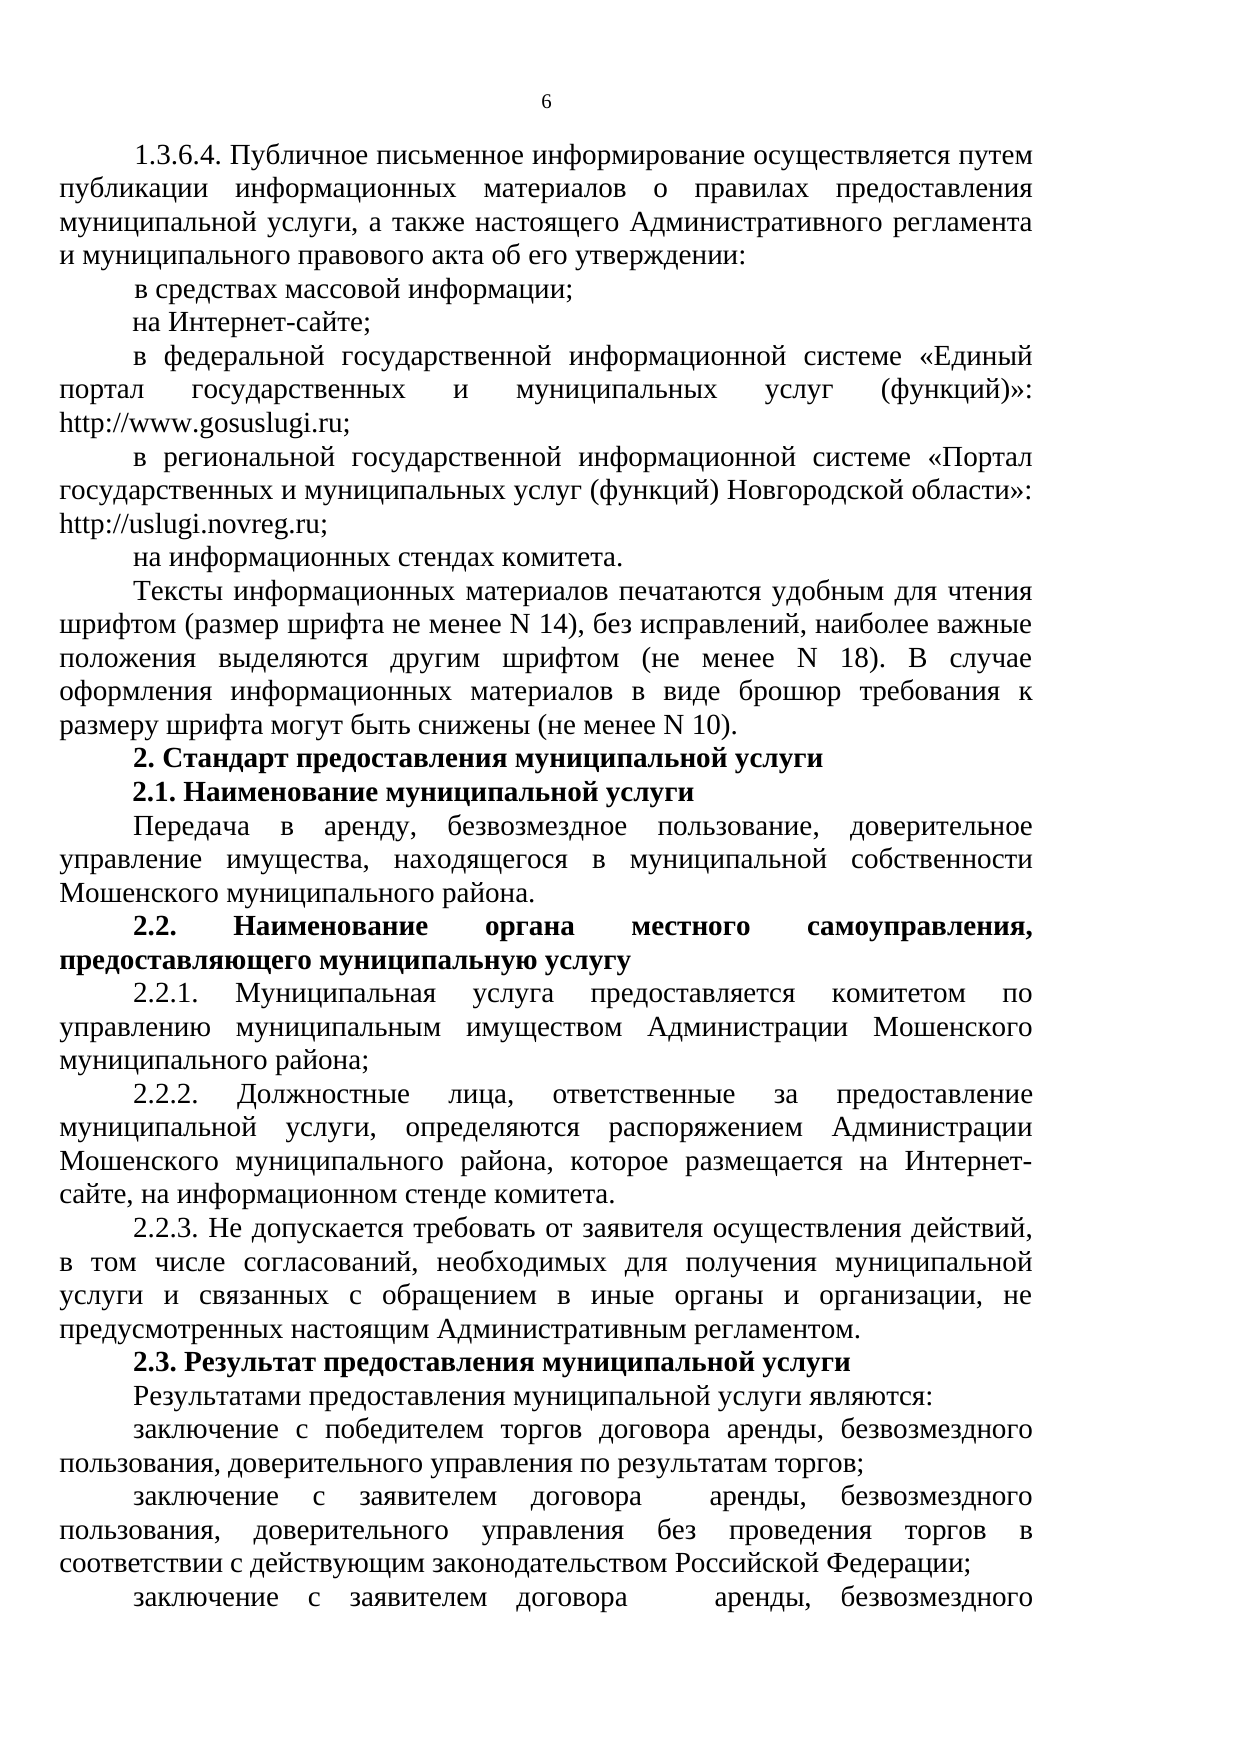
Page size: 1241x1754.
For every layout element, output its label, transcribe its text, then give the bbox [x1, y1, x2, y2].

text 2.2.3. Не допускается требовать от заявителя осуществления действий, в том числе согласований, необходимых для получения муниципальной услуги и связанных с обращением в иные органы и организации, не предусмотренных настоящим Административным регламентом. [59, 1210, 1033, 1344]
text 2.2.1. Муниципальная услуга предоставляется комитетом по управлению муниципальным имуществом Администрации Мошенского муниципального района; [59, 975, 1033, 1076]
text 2.2.2. Должностные лица, ответственные за предоставление муниципальной услуги, определяются распоряжением Администрации Мошенского муниципального района, которое размещается на Интернет-сайте, на информационном стенде комитета. [59, 1076, 1033, 1210]
text 1.3.6.4. Публичное письменное информирование осуществляется путем публикации информационных материалов о правилах предоставления муниципальной услуги, а также настоящего Административного регламента и муниципального правового акта об его утверждении: [59, 137, 1033, 271]
text 2.1. Наименование муниципальной услуги [59, 774, 1033, 808]
text Передача в аренду, безвозмездное пользование, доверительное управление имущества, находящегося в муниципальной собственности Мошенского муниципального района. [59, 808, 1033, 908]
text Результатами предоставления муниципальной услуги являются: [59, 1378, 1033, 1411]
text в региональной государственной информационной системе «Портал государственных и муниципальных услуг (функций) Новгородской области»: http://uslugi.novreg.ru; [59, 439, 1033, 539]
text заключение с заявителем договора аренды, безвозмездного пользования, доверительного управления без проведения торгов в соответствии с действующим законодательством Российской Федерации; [59, 1478, 1033, 1579]
text заключение с победителем торгов договора аренды, безвозмездного пользования, доверительного управления по результатам торгов; [59, 1411, 1033, 1478]
text Тексты информационных материалов печатаются удобным для чтения шрифтом (размер шрифта не менее N 14), без исправлений, наиболее важные положения выделяются другим шрифтом (не менее N 18). В случае оформления информационных материалов в виде брошюр требования к размеру шрифта могут быть снижены (не менее N 10). [59, 573, 1033, 741]
text в федеральной государственной информационной системе «Единый портал государственных и муниципальных услуг (функций)»: http://www.gosuslugi.ru; [59, 338, 1033, 439]
text 2. Стандарт предоставления муниципальной услуги [59, 741, 1033, 774]
text на информационных стендах комитета. [59, 539, 1033, 573]
text в средствах массовой информации; [59, 271, 1033, 304]
text на Интернет-сайте; [59, 304, 1033, 338]
text 2.3. Результат предоставления муниципальной услуги [59, 1344, 1033, 1378]
text 2.2. Наименование органа местного самоуправления, предоставляющего муниципальную услугу [59, 908, 1033, 975]
